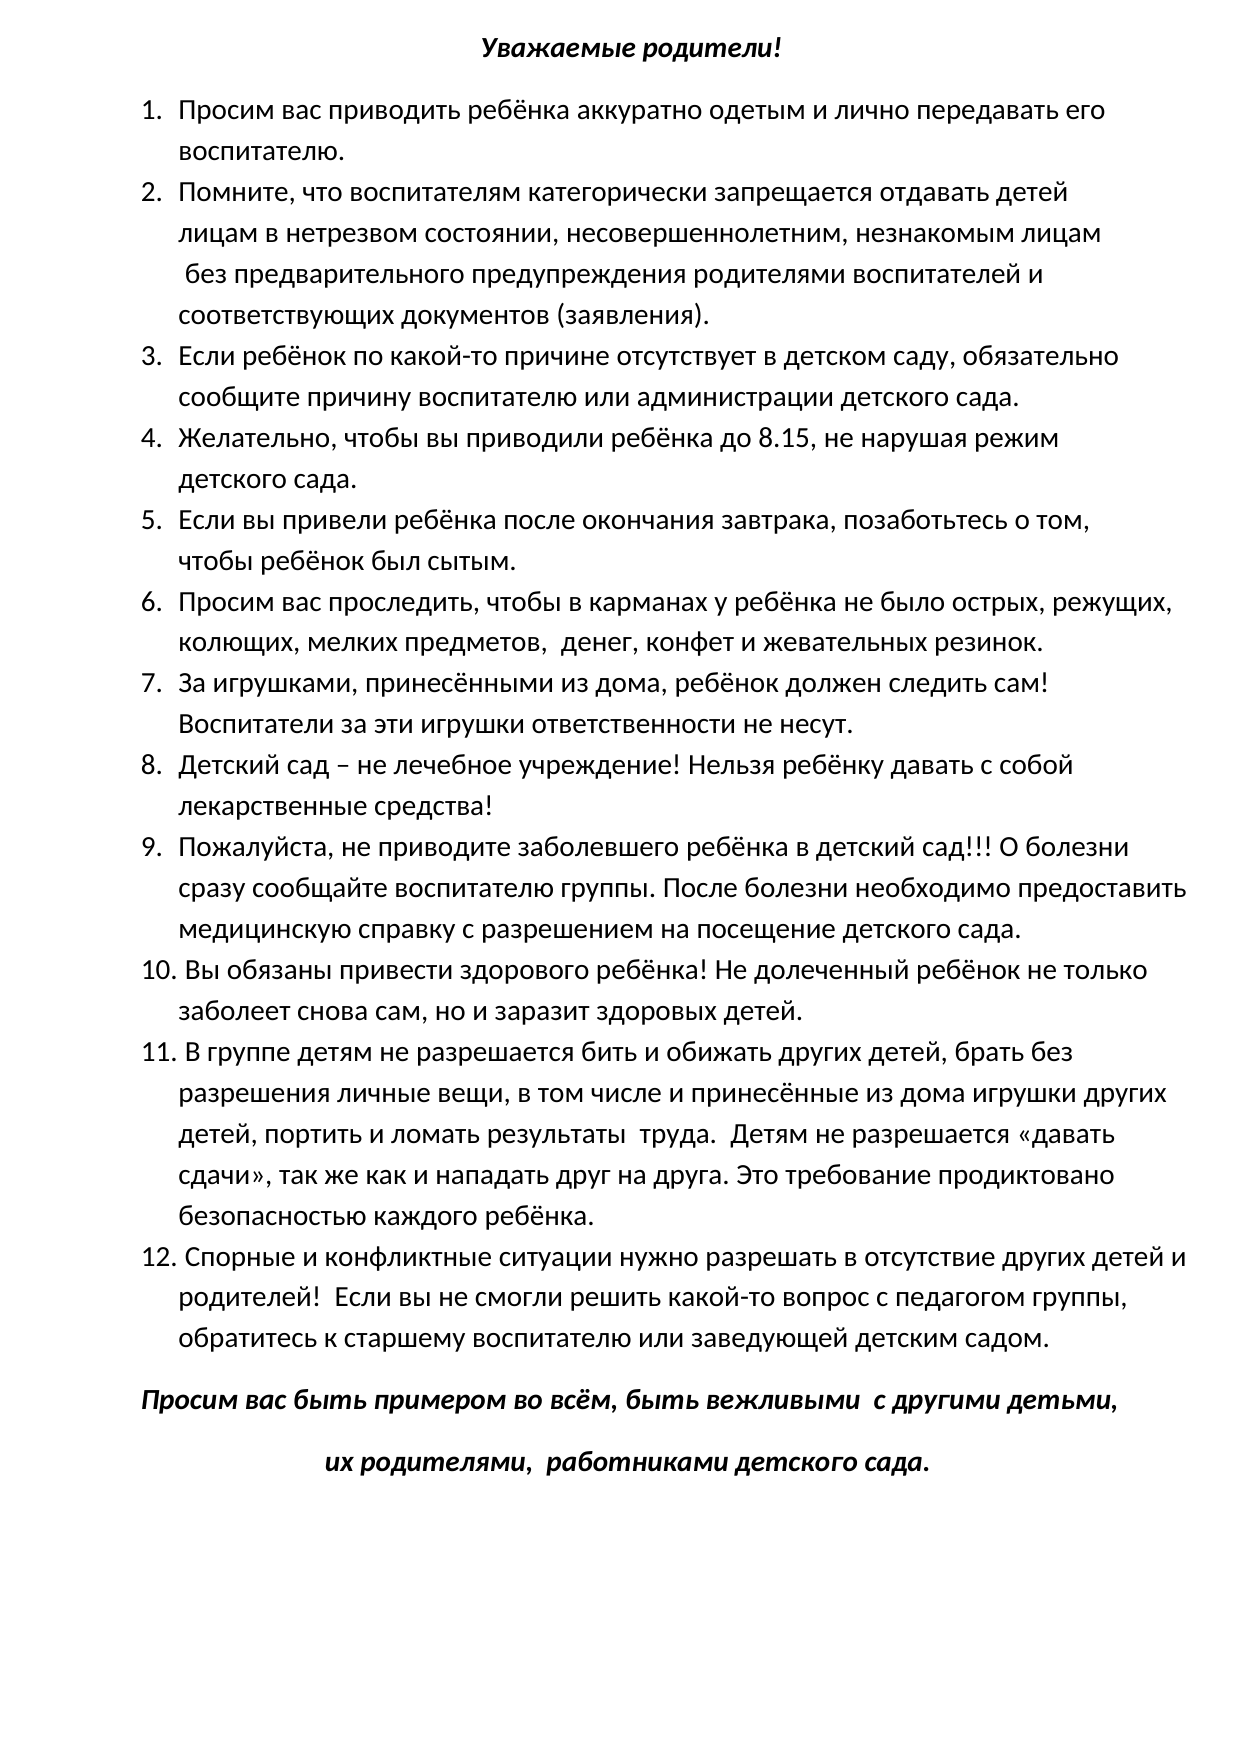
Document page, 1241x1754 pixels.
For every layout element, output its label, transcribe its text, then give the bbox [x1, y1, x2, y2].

list детского сада. [178, 460, 1211, 495]
list сразу сообщайте воспитателю группы. После болезни необходимо предоставить медицинскую справку с разрешением на посещение детского сада. [178, 869, 1211, 946]
list Пожалуйста, не приводите заболевшего ребёнка в детский сад!!! О болезни [141, 828, 1211, 864]
list Спорные и конфликтные ситуации нужно разрешать в отсутствие других детей и родителей! Если вы не смогли решить какой-то вопрос с педагогом группы, обратитесь к старшему воспитателю или заведующей детским садом. [141, 1238, 1211, 1355]
list без предварительного предупреждения родителями воспитателей и соответствующих документов (заявления). [178, 255, 1211, 332]
list Если вы привели ребёнка после окончания завтрака, позаботьтесь о том, [141, 501, 1211, 536]
list Если ребёнок по какой-то причине отсутствует в детском саду, обязательно сообщите причину воспитателю или администрации детского сада. [141, 337, 1211, 413]
list лицам в нетрезвом состоянии, несовершеннолетним, незнакомым лицам [178, 214, 1211, 250]
list За игрушками, принесёнными из дома, ребёнок должен следить сам! Воспитатели за эти игрушки ответственности не несут. [141, 664, 1211, 741]
list Вы обязаны привести здорового ребёнка! Не долеченный ребёнок не только заболеет снова сам, но и заразит здоровых детей. [141, 951, 1211, 1028]
list Желательно, чтобы вы приводили ребёнка до 8.15, не нарушая режим [141, 419, 1211, 454]
text Уважаемые родители! [29, 29, 1211, 65]
list Помните, что воспитателям категорически запрещается отдавать детей [141, 173, 1211, 209]
list В группе детям не разрешается бить и обижать других детей, брать без разрешения личные вещи, в том числе и принесённые из дома игрушки других детей, портить и ломать результаты труда. Детям не разрешается «давать сдачи», так же как и нападать друг на друга. Это требование продиктовано безопасностью каждого ребёнка. [141, 1033, 1211, 1232]
text их родителями, работниками детского сада. [141, 1443, 1211, 1479]
list Детский сад – не лечебное учреждение! Нельзя ребёнку давать с собой лекарственные средства! [141, 746, 1211, 823]
list чтобы ребёнок был сытым. [178, 542, 1211, 577]
list Просим вас проследить, чтобы в карманах у ребёнка не было острых, режущих, колющих, мелких предметов, денег, конфет и жевательных резинок. [141, 583, 1211, 659]
list Просим вас приводить ребёнка аккуратно одетым и лично передавать его воспитателю. [141, 91, 1211, 168]
text Просим вас быть примером во всём, быть вежливыми с другими детьми, [141, 1381, 1211, 1417]
